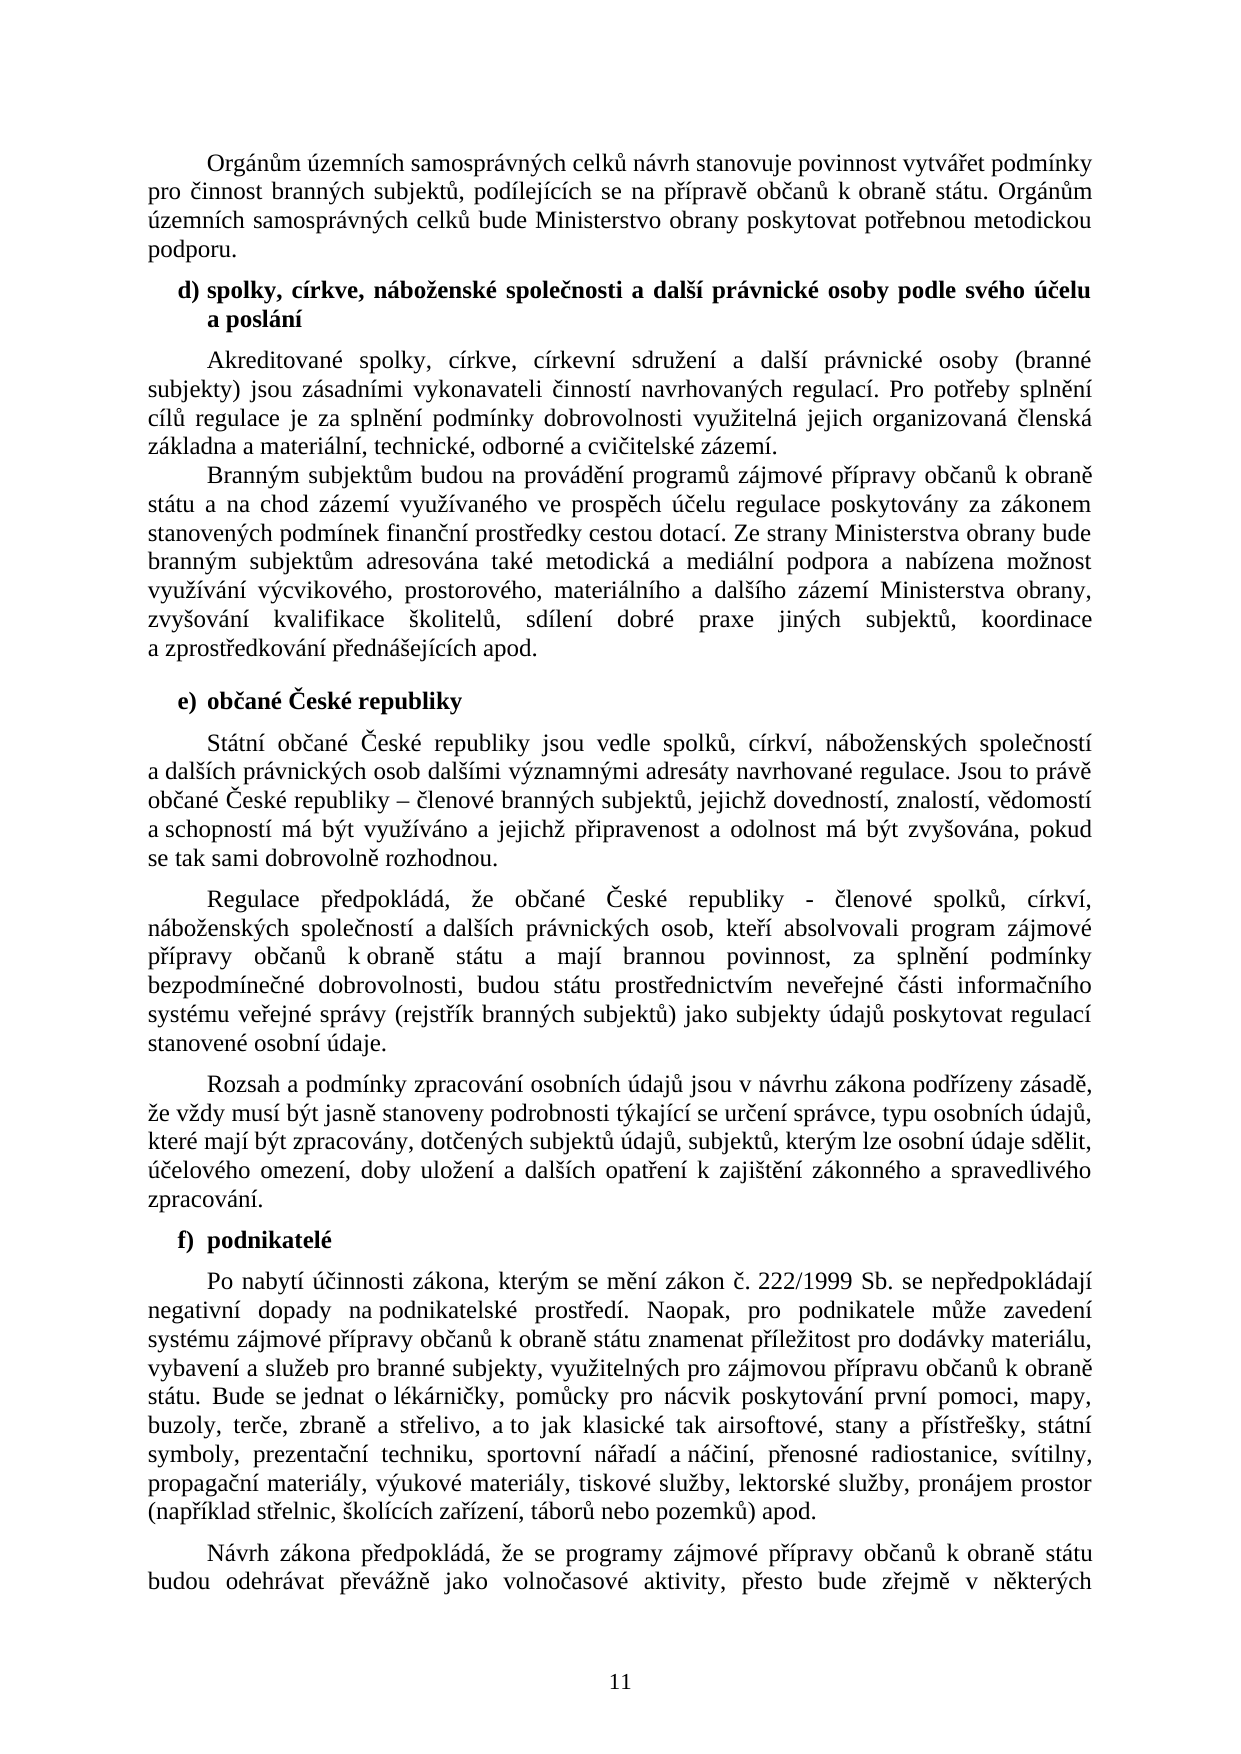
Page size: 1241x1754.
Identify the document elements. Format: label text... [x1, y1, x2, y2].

text Orgánům územních samosprávných celků návrh stanovuje povinnost vytvářet podmínky pro činnost branných subjektů, podílejících se na přípravě občanů k obraně státu. Orgánům územních samosprávných celků bude Ministerstvo obrany poskytovat potřebnou metodickou podporu. [148, 148, 1093, 263]
text Státní občané České republiky jsou vedle spolků, církví, náboženských společností a dalších právnických osob dalšími významnými adresáty navrhované regulace. Jsou to právě občané České republiky – členové branných subjektů, jejichž dovedností, znalostí, vědomostí a schopností má být využíváno a jejichž připravenost a odolnost má být zvyšována, pokud se tak sami dobrovolně rozhodnou. [148, 728, 1093, 871]
list občané České republiky [177, 686, 1093, 715]
list spolky, církve, náboženské společnosti a další právnické osoby podle svého účelu a poslání [177, 275, 1093, 333]
list podnikatelé [177, 1225, 1093, 1254]
text Rozsah a podmínky zpracování osobních údajů jsou v návrhu zákona podřízeny zásadě, že vždy musí být jasně stanoveny podrobnosti týkající se určení správce, typu osobních údajů, které mají být zpracovány, dotčených subjektů údajů, subjektů, kterým lze osobní údaje sdělit, účelového omezení, doby uložení a dalších opatření k zajištění zákonného a spravedlivého zpracování. [148, 1069, 1093, 1213]
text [148, 1538, 1093, 1595]
text Akreditované spolky, církve, církevní sdružení a další právnické osoby (branné subjekty) jsou zásadními vykonavateli činností navrhovaných regulací. Pro potřeby splnění cílů regulace je za splnění podmínky dobrovolnosti využitelná jejich organizovaná členská základna a materiální, technické, odborné a cvičitelské zázemí. [148, 345, 1093, 460]
text Po nabytí účinnosti zákona, kterým se mění zákon č. 222/1999 Sb. se nepředpokládají negativní dopady na podnikatelské prostředí. Naopak, pro podnikatele může zavedení systému zájmové přípravy občanů k obraně státu znamenat příležitost pro dodávky materiálu, vybavení a služeb pro branné subjekty, využitelných pro zájmovou přípravu občanů k obraně státu. Bude se jednat o lékárničky, pomůcky pro nácvik poskytování první pomoci, mapy, buzoly, terče, zbraně a střelivo, a to jak klasické tak airsoftové, stany a přístřešky, státní symboly, prezentační techniku, sportovní nářadí a náčiní, přenosné radiostanice, svítilny, propagační materiály, výukové materiály, tiskové služby, lektorské služby, pronájem prostor (například střelnic, školících zařízení, táborů nebo pozemků) apod. [148, 1266, 1093, 1525]
text Branným subjektům budou na provádění programů zájmové přípravy občanů k obraně státu a na chod zázemí využívaného ve prospěch účelu regulace poskytovány za zákonem stanovených podmínek finanční prostředky cestou dotací. Ze strany Ministerstva obrany bude branným subjektům adresována také metodická a mediální podpora a nabízena možnost využívání výcvikového, prostorového, materiálního a dalšího zázemí Ministerstva obrany, zvyšování kvalifikace školitelů, sdílení dobré praxe jiných subjektů, koordinace a zprostředkování přednášejících apod. [148, 460, 1093, 661]
text Regulace předpokládá, že občané České republiky - členové spolků, církví, náboženských společností a dalších právnických osob, kteří absolvovali program zájmové přípravy občanů k obraně státu a mají brannou povinnost, za splnění podmínky bezpodmínečné dobrovolnosti, budou státu prostřednictvím neveřejné části informačního systému veřejné správy (rejstřík branných subjektů) jako subjekty údajů poskytovat regulací stanovené osobní údaje. [148, 884, 1093, 1056]
